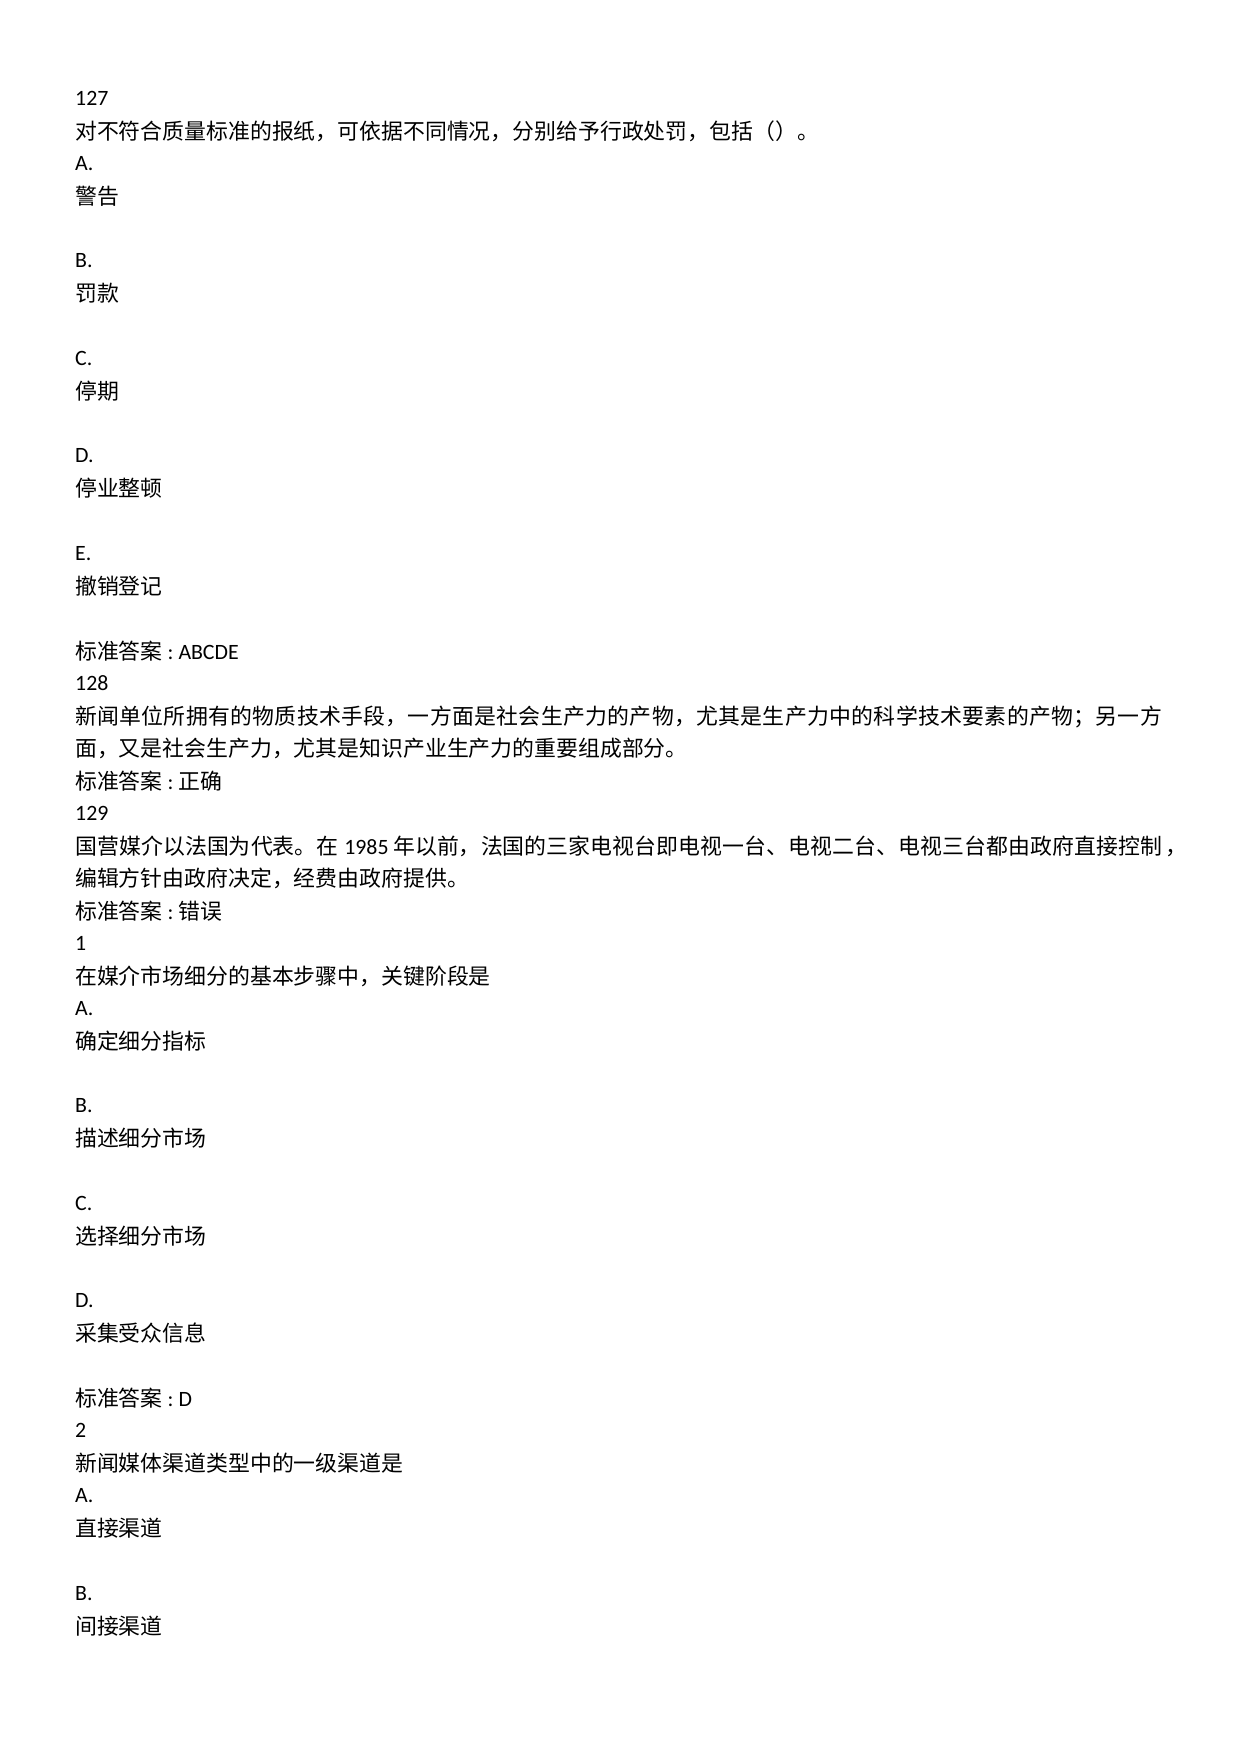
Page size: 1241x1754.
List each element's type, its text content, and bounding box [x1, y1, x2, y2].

text 新闻媒体渠道类型中的一级渠道是 [75, 1446, 1165, 1478]
text B. [75, 243, 1165, 276]
text B. [75, 1576, 1165, 1608]
text 罚款 [75, 276, 1165, 308]
text 127 [75, 81, 1165, 113]
text 在媒介市场细分的基本步骤中，关键阶段是 [75, 958, 1165, 991]
text 采集受众信息 [75, 1316, 1165, 1348]
text 撤销登记 [75, 568, 1165, 601]
text D. [75, 1283, 1165, 1316]
text A. [75, 1478, 1165, 1511]
text C. [75, 341, 1165, 373]
text 警告 [75, 178, 1165, 211]
text 停期 [75, 373, 1165, 406]
text 2 [75, 1413, 1165, 1446]
text 标准答案 : 错误 [75, 893, 1165, 926]
text A. [75, 146, 1165, 178]
text 选择细分市场 [75, 1218, 1165, 1251]
text 标准答案 : ABCDE [75, 633, 1165, 666]
text 128 [75, 666, 1165, 698]
text A. [75, 991, 1165, 1023]
text 间接渠道 [75, 1608, 1165, 1641]
text 对不符合质量标准的报纸，可依据不同情况，分别给予行政处罚，包括（）。 [75, 113, 1165, 146]
text D. [75, 438, 1165, 471]
text B. [75, 1088, 1165, 1121]
text 标准答案 : 正确 [75, 763, 1165, 796]
text 停业整顿 [75, 471, 1165, 503]
text 129 [75, 796, 1165, 828]
text 描述细分市场 [75, 1121, 1165, 1153]
text 1 [75, 926, 1165, 958]
text C. [75, 1186, 1165, 1218]
text 直接渠道 [75, 1511, 1165, 1543]
text 标准答案 : D [75, 1381, 1165, 1413]
text 确定细分指标 [75, 1023, 1165, 1056]
text E. [75, 536, 1165, 568]
text 国营媒介以法国为代表。在1985年以前，法国的三家电视台即电视一台、电视二台、电视三台都由政府直接控制，编辑方针由政府决定，经费由政府提供。 [75, 828, 1165, 893]
text 新闻单位所拥有的物质技术手段，一方面是社会生产力的产物，尤其是生产力中的科学技术要素的产物；另一方面，又是社会生产力，尤其是知识产业生产力的重要组成部分。 [75, 698, 1165, 763]
